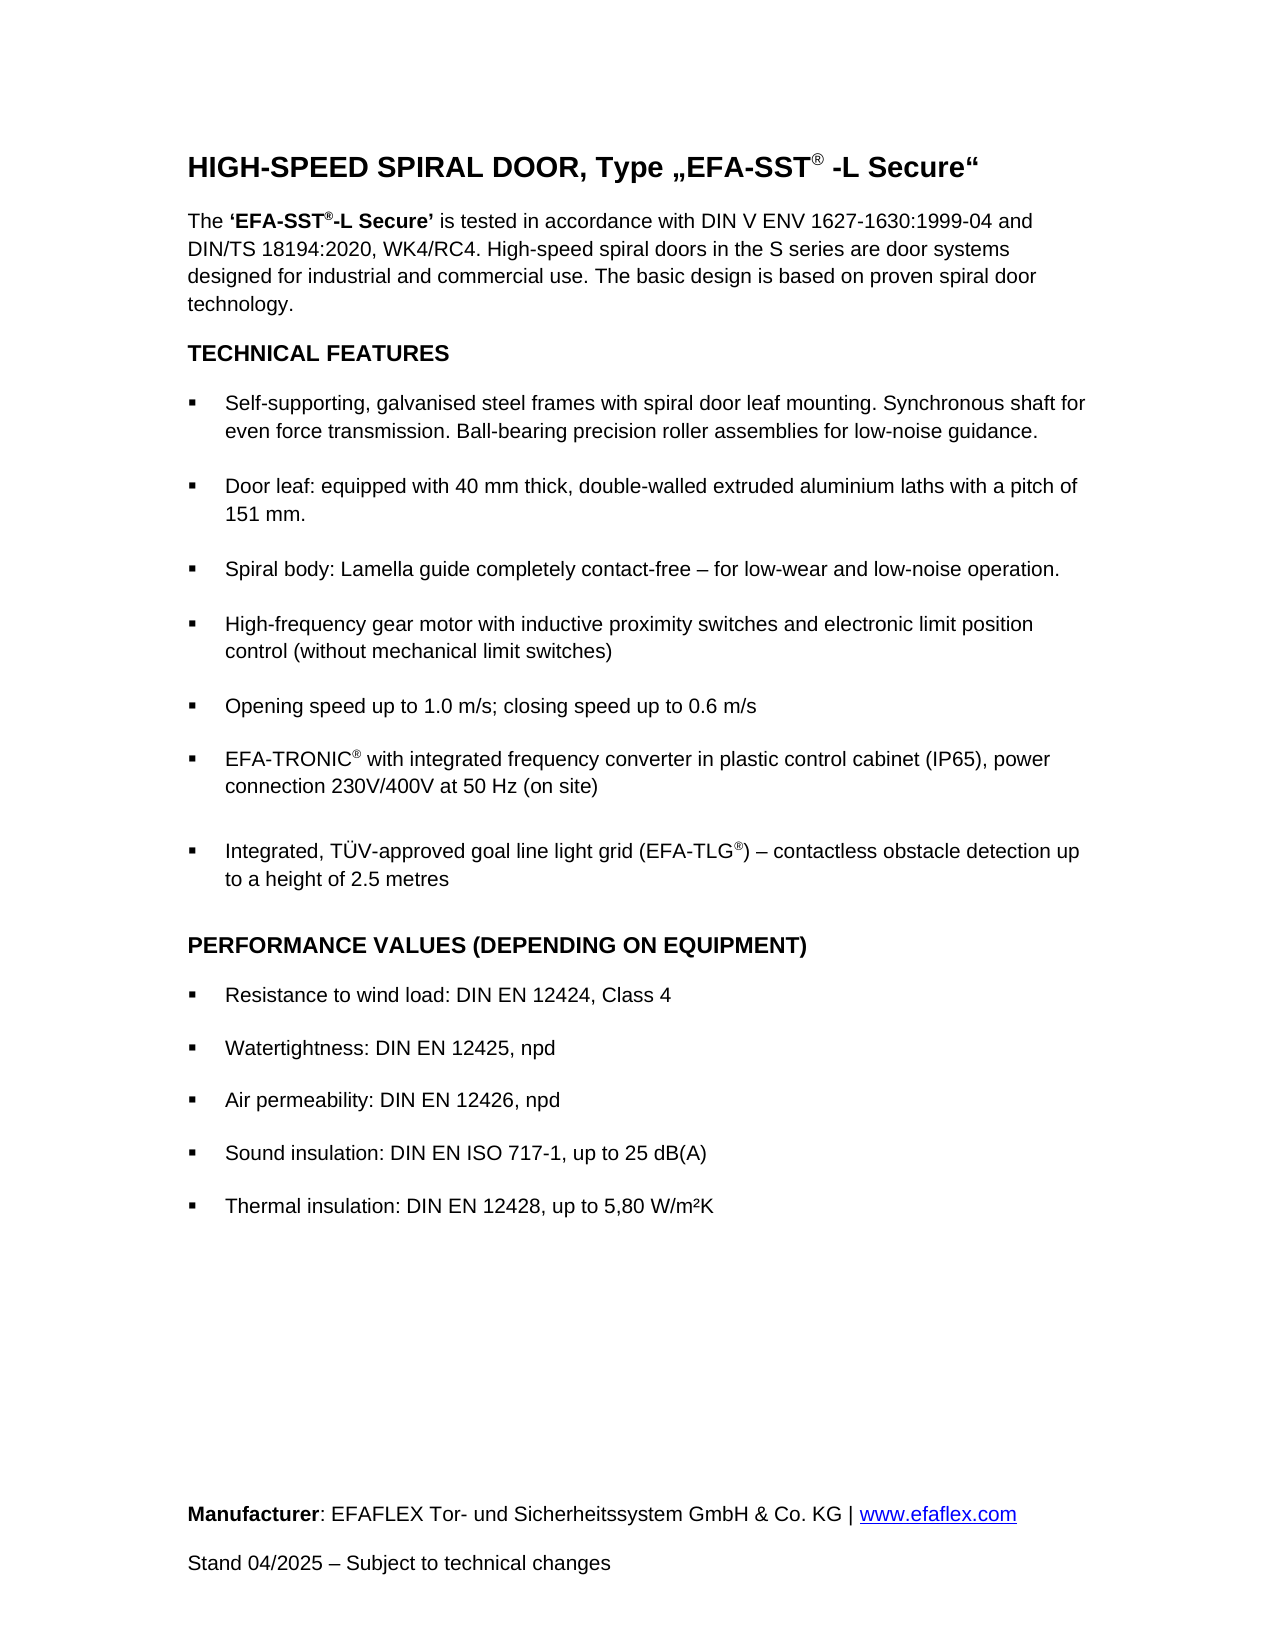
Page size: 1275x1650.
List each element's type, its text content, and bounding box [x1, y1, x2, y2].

list Thermal insulation: DIN EN 12428, up to 5,80 W/m²K [187, 1193, 1087, 1217]
list Opening speed up to 1.0 m/s; closing speed up to 0.6 m/s [187, 694, 1087, 718]
list High-frequency gear motor with inductive proximity switches and electronic limit position control (without mechanical limit switches) [187, 612, 1087, 663]
list Spiral body: Lamella guide completely contact-free – for low-wear and low-noise operation. [187, 556, 1087, 581]
list Air permeability: DIN EN 12426, npd [187, 1088, 1087, 1112]
text Performance values (depending on equipment) [187, 932, 1087, 958]
text HIGH-SPEED SPIRAL DOOR, Type „EFA-SST® -L Secure“ [187, 150, 1087, 183]
text The ‘EFA-SST®-L Secure’ is tested in accordance with DIN V ENV 1627-1630:1999-04 and DIN/TS 18194:2020, WK4/RC4. High-speed spiral doors in the S series are door systems designed for industrial and commercial use. The basic design is based on proven spiral door technology. [187, 209, 1087, 316]
text Technical features [187, 340, 1087, 367]
list Resistance to wind load: DIN EN 12424, Class 4 [187, 983, 1087, 1007]
list Watertightness: DIN EN 12425, npd [187, 1036, 1087, 1060]
list Integrated, TÜV-approved goal line light grid (EFA-TLG®) – contactless obstacle detection up to a height of 2.5 metres [187, 839, 1087, 891]
list Sound insulation: DIN EN ISO 717-1, up to 25 dB(A) [187, 1141, 1087, 1165]
list EFA-TRONIC® with integrated frequency converter in plastic control cabinet (IP65), power connection 230V/400V at 50 Hz (on site) [187, 747, 1087, 798]
list Door leaf: equipped with 40 mm thick, double-walled extruded aluminium laths with a pitch of 151 mm. [187, 474, 1087, 525]
list Self-supporting, galvanised steel frames with spiral door leaf mounting. Synchronous shaft for even force transmission. Ball-bearing precision roller assemblies for low-noise guidance. [187, 391, 1087, 443]
